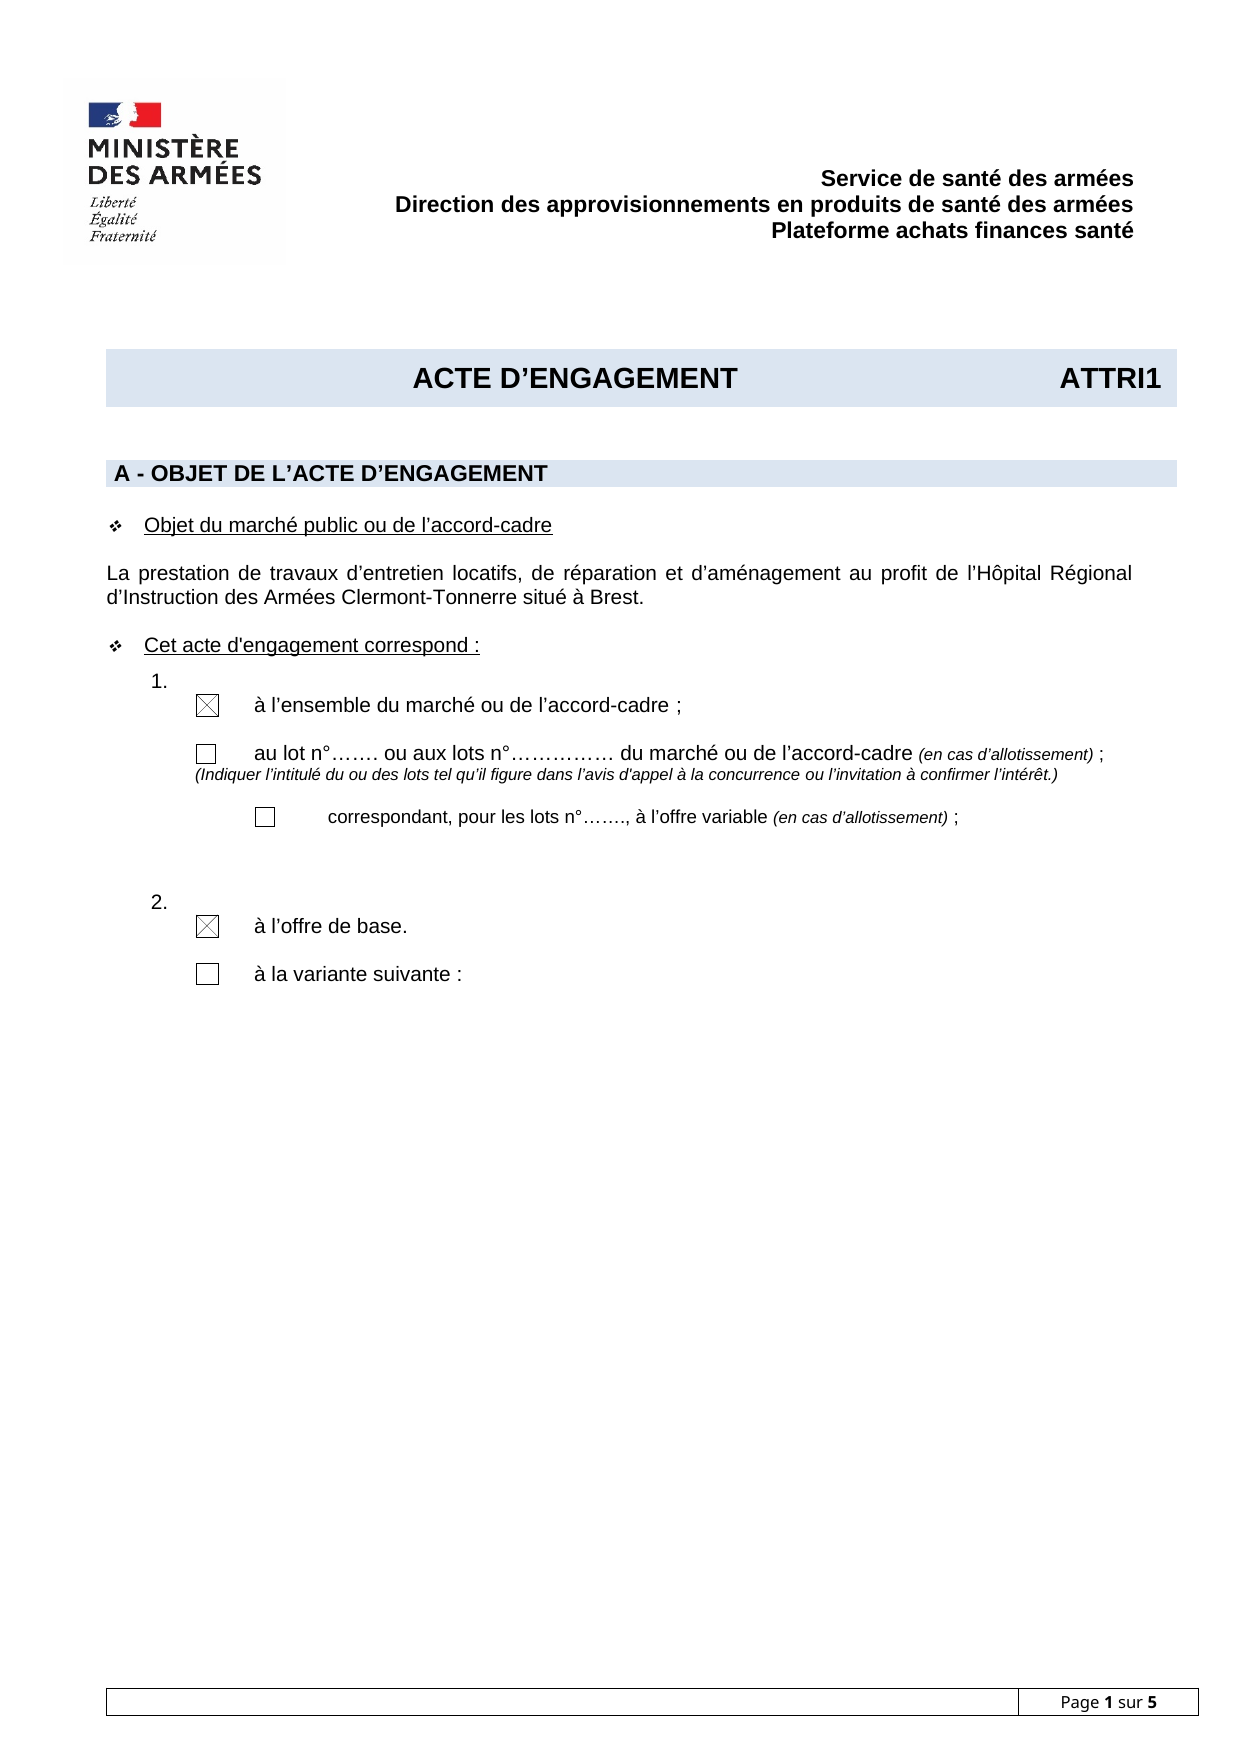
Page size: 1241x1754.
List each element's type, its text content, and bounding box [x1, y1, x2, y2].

text à la variante suivante : [195, 962, 1134, 986]
table_header ACTE D’ENGAGEMENT [106, 349, 1044, 407]
text Direction des approvisionnements en produits de santé des armées [287, 191, 1134, 217]
text (Indiquer l’intitulé du ou des lots tel qu’il figure dans l’avis d'appel à la concurrence ou l’invitation à confirmer l’intérêt.) [195, 765, 1134, 784]
table_header A - Objet de l’Acte d’engagement [106, 460, 1177, 487]
text Service de santé des armées [287, 164, 1134, 191]
text à l’offre de base. [218, 914, 1134, 938]
text Plateforme achats finances santé [287, 217, 1134, 243]
text au lot n° ou aux lots n° du marché ou de l’accord-cadre (en cas d’allotissement) ; [195, 741, 1134, 765]
text à l’ensemble du marché ou de l’accord-cadre ; [195, 693, 1134, 717]
table_header ATTRI1 [1044, 349, 1177, 407]
picture [62, 78, 287, 265]
list Objet du marché public ou de l’accord-cadre [106, 513, 1134, 537]
list Cet acte d'engagement correspond : [106, 633, 1134, 657]
text La prestation de travaux d’entretien locatifs, de réparation et d’aménagement au profit de l’Hôpital Régional d’Instruction des Armées Clermont-Tonnerre situé à Brest. [106, 561, 1134, 609]
text correspondant, pour les lots n° à l’offre variable (en cas d’allotissement) ; [224, 806, 1134, 827]
